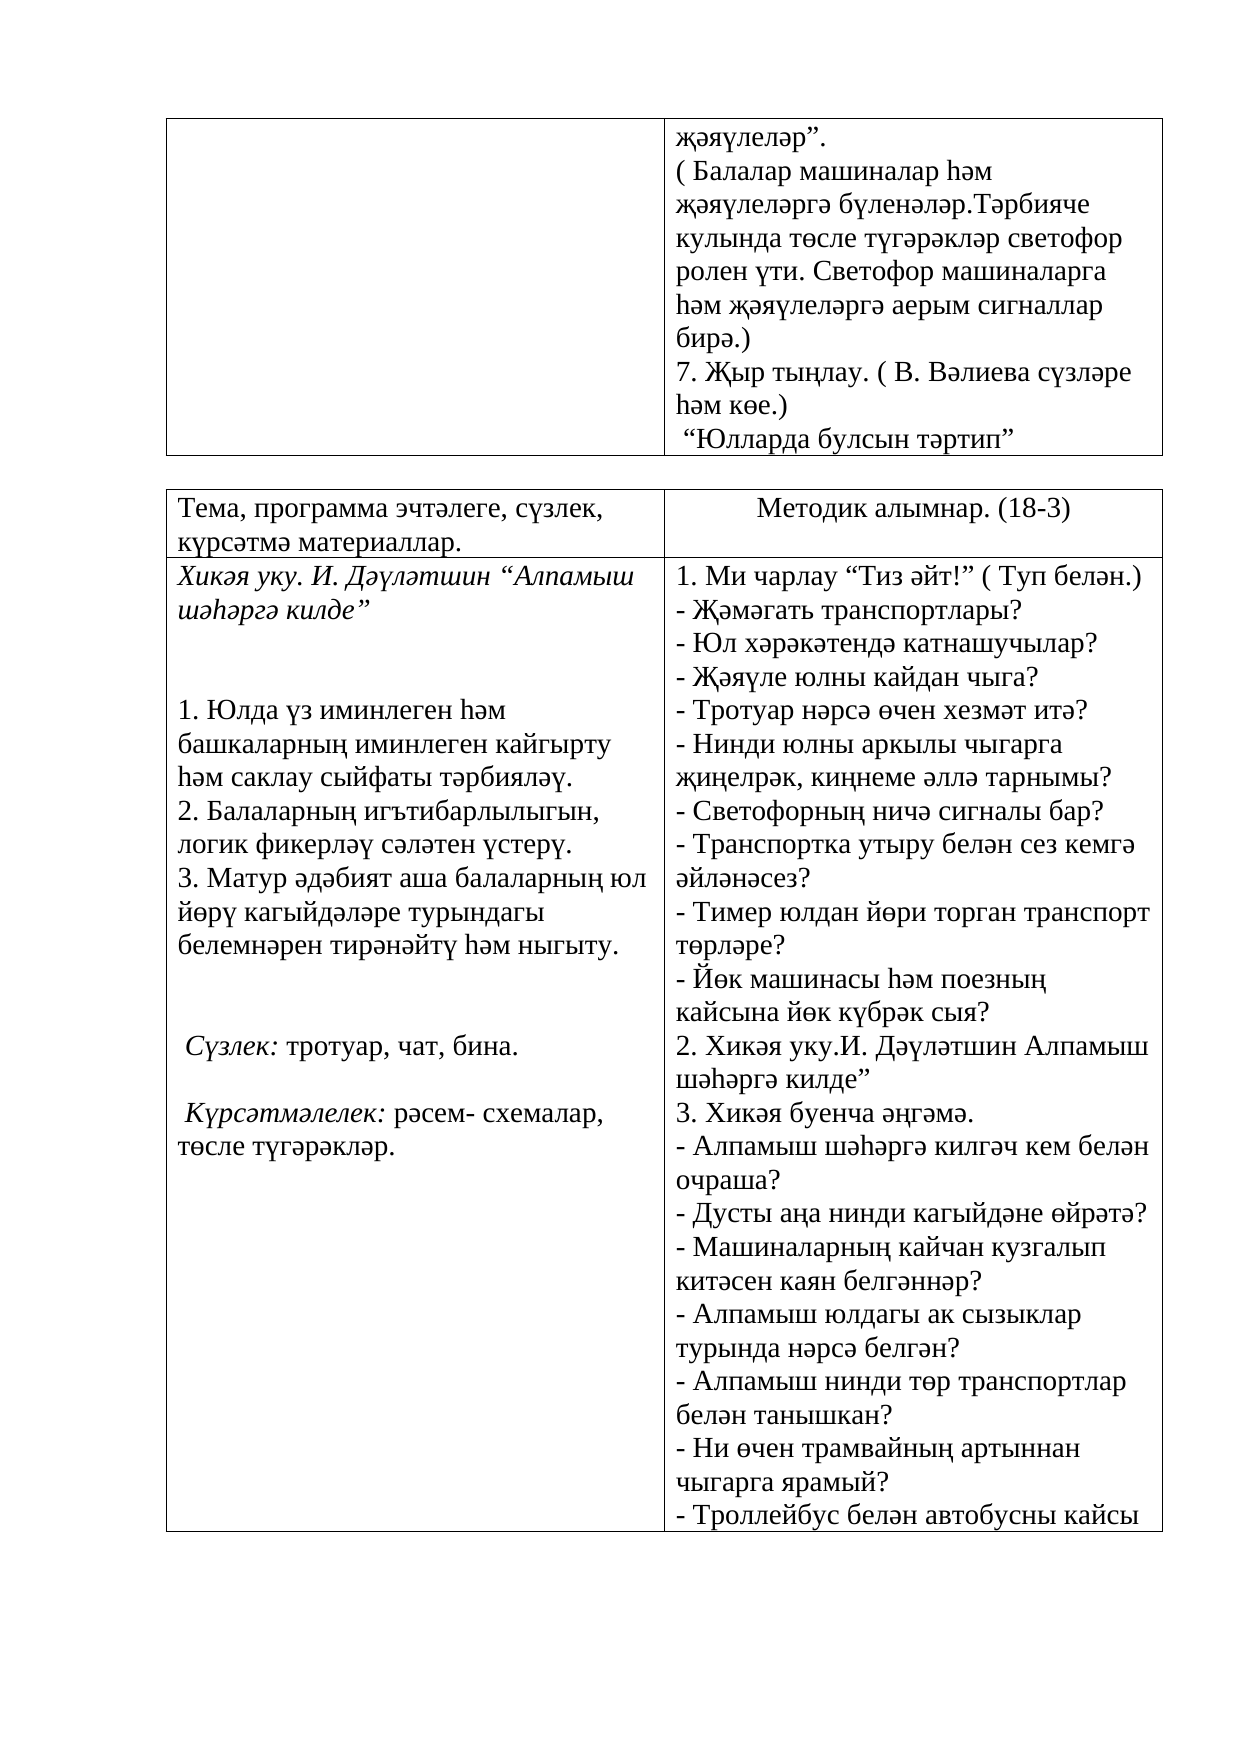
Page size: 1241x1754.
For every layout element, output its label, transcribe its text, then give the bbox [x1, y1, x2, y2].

table_header Методик алымнар. (18-3) [665, 490, 1162, 557]
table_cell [665, 558, 1162, 1531]
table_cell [167, 558, 664, 1531]
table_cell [167, 119, 664, 454]
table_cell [665, 119, 1162, 454]
table_header Тема, программа эчтәлеге, сүзлек, күрсәтмә материаллар. [167, 490, 664, 557]
